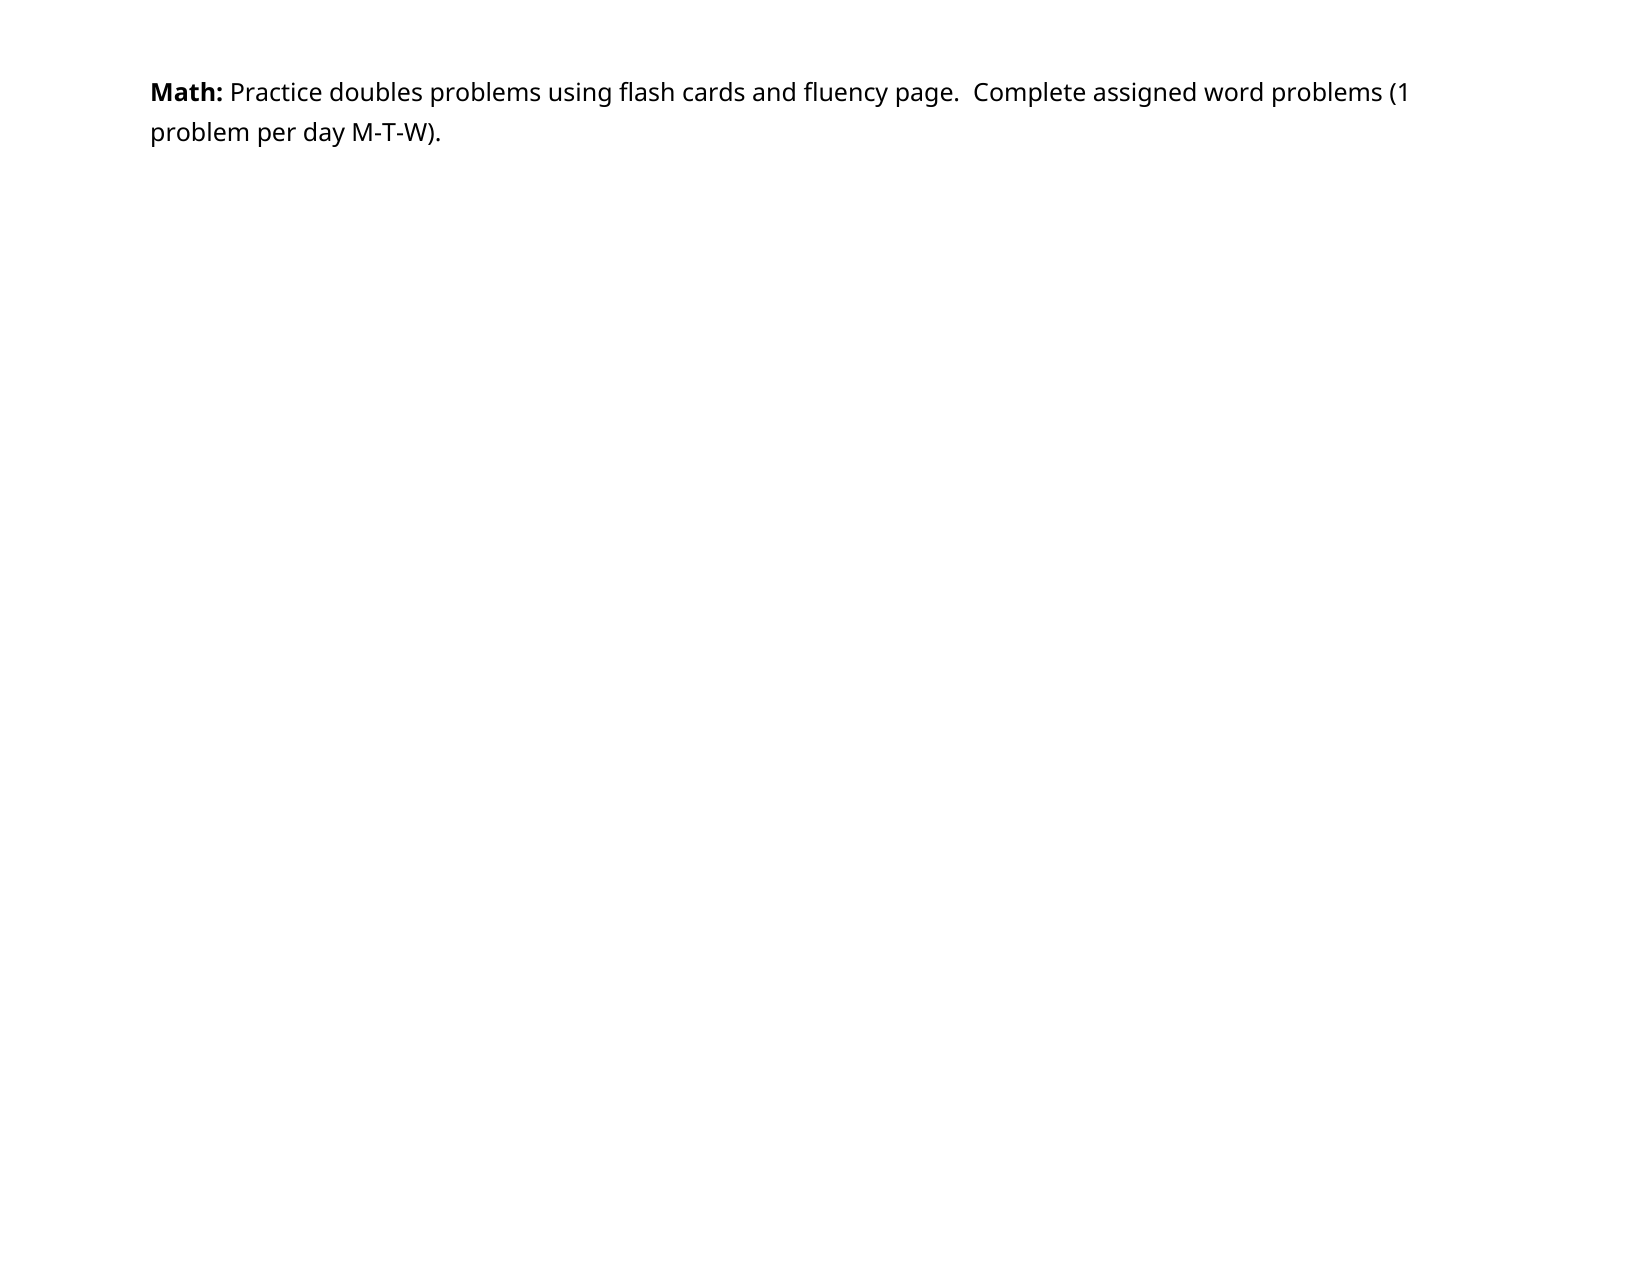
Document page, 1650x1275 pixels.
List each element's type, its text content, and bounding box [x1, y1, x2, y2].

text Math: Practice doubles problems using flash cards and fluency page. Complete assigned word problems (1 problem per day M-T-W). [150, 75, 1500, 148]
